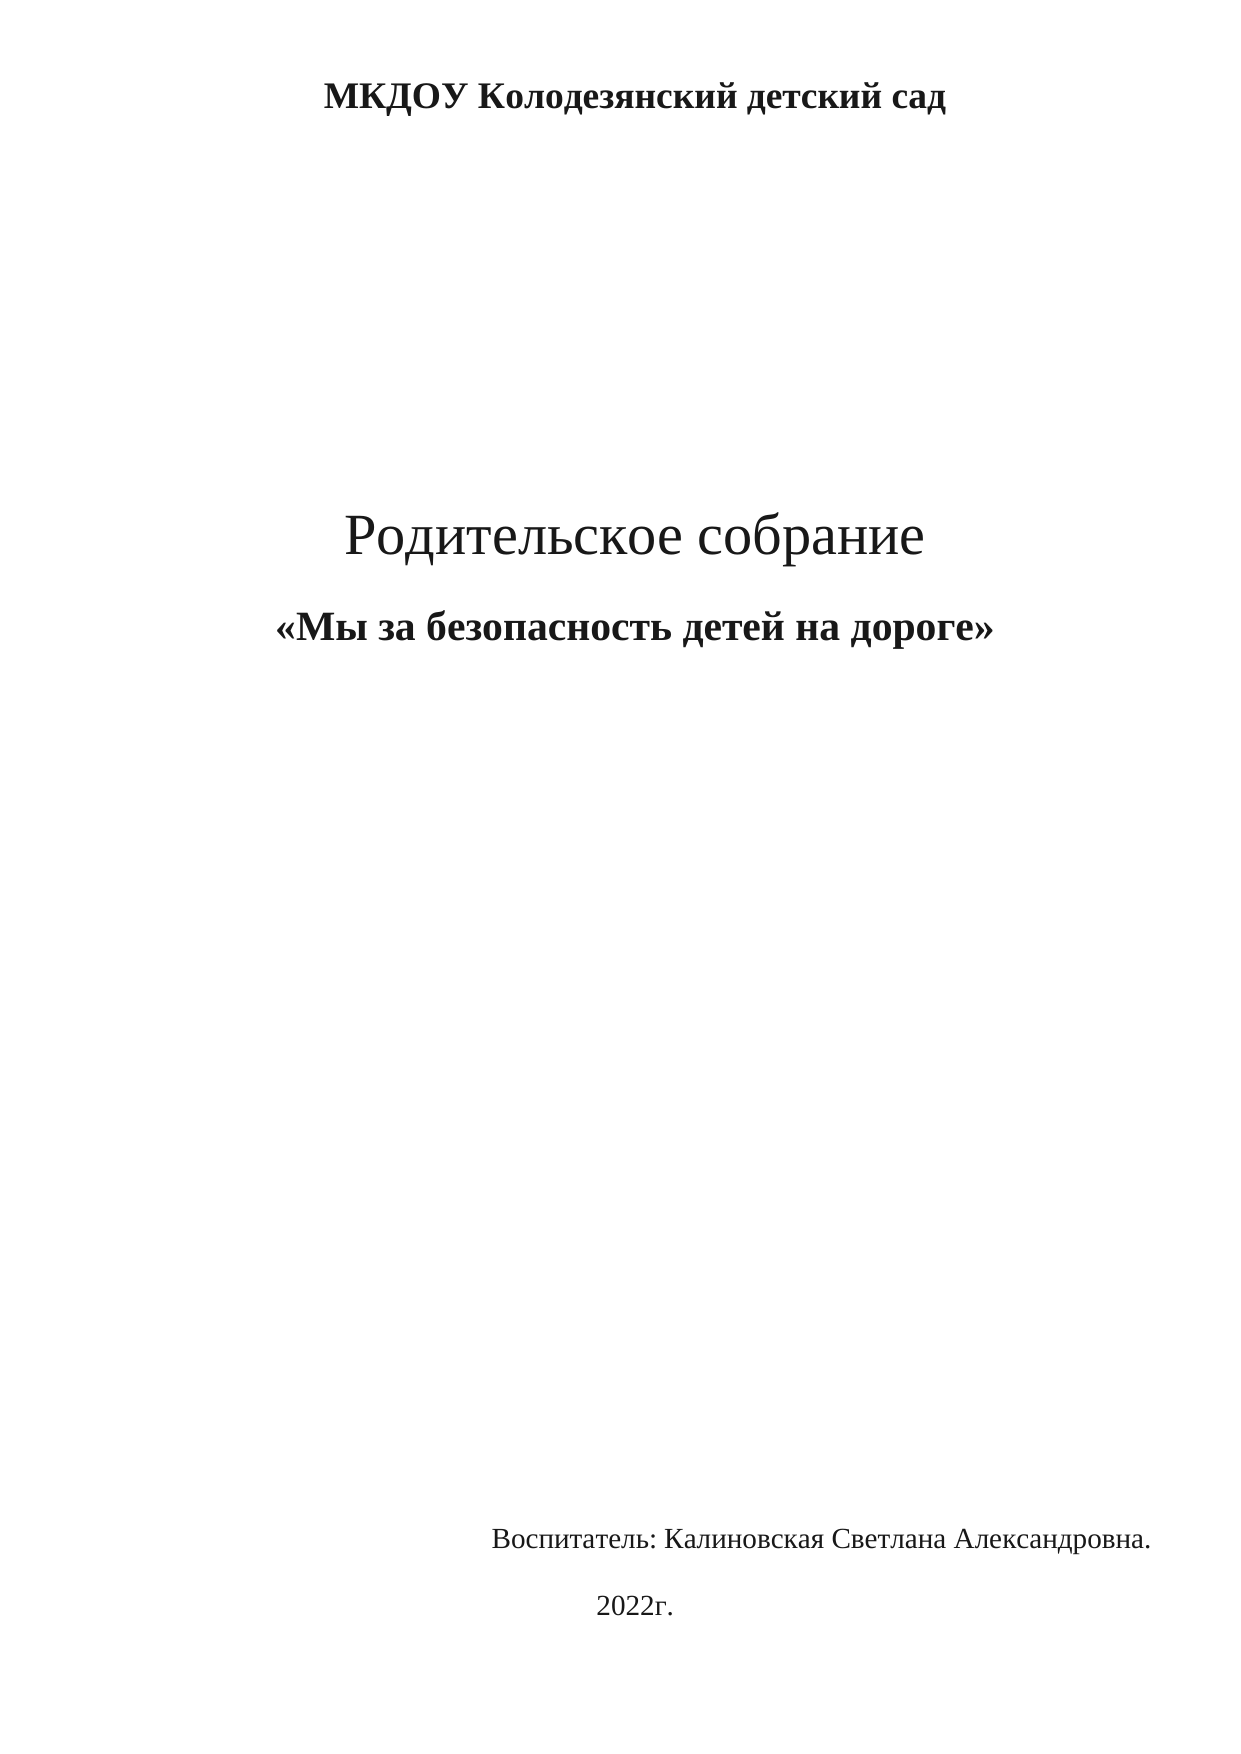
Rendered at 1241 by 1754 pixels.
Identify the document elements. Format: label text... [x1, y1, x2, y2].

text «Мы за безопасность детей на дороге» [118, 601, 1152, 649]
text МКДОУ Колодезянский детский сад [118, 74, 1152, 117]
text 2022г. [118, 1588, 1152, 1622]
text Воспитатель: Калиновская Светлана Александровна. [118, 1521, 1152, 1554]
text Родительское собрание [118, 500, 1152, 567]
